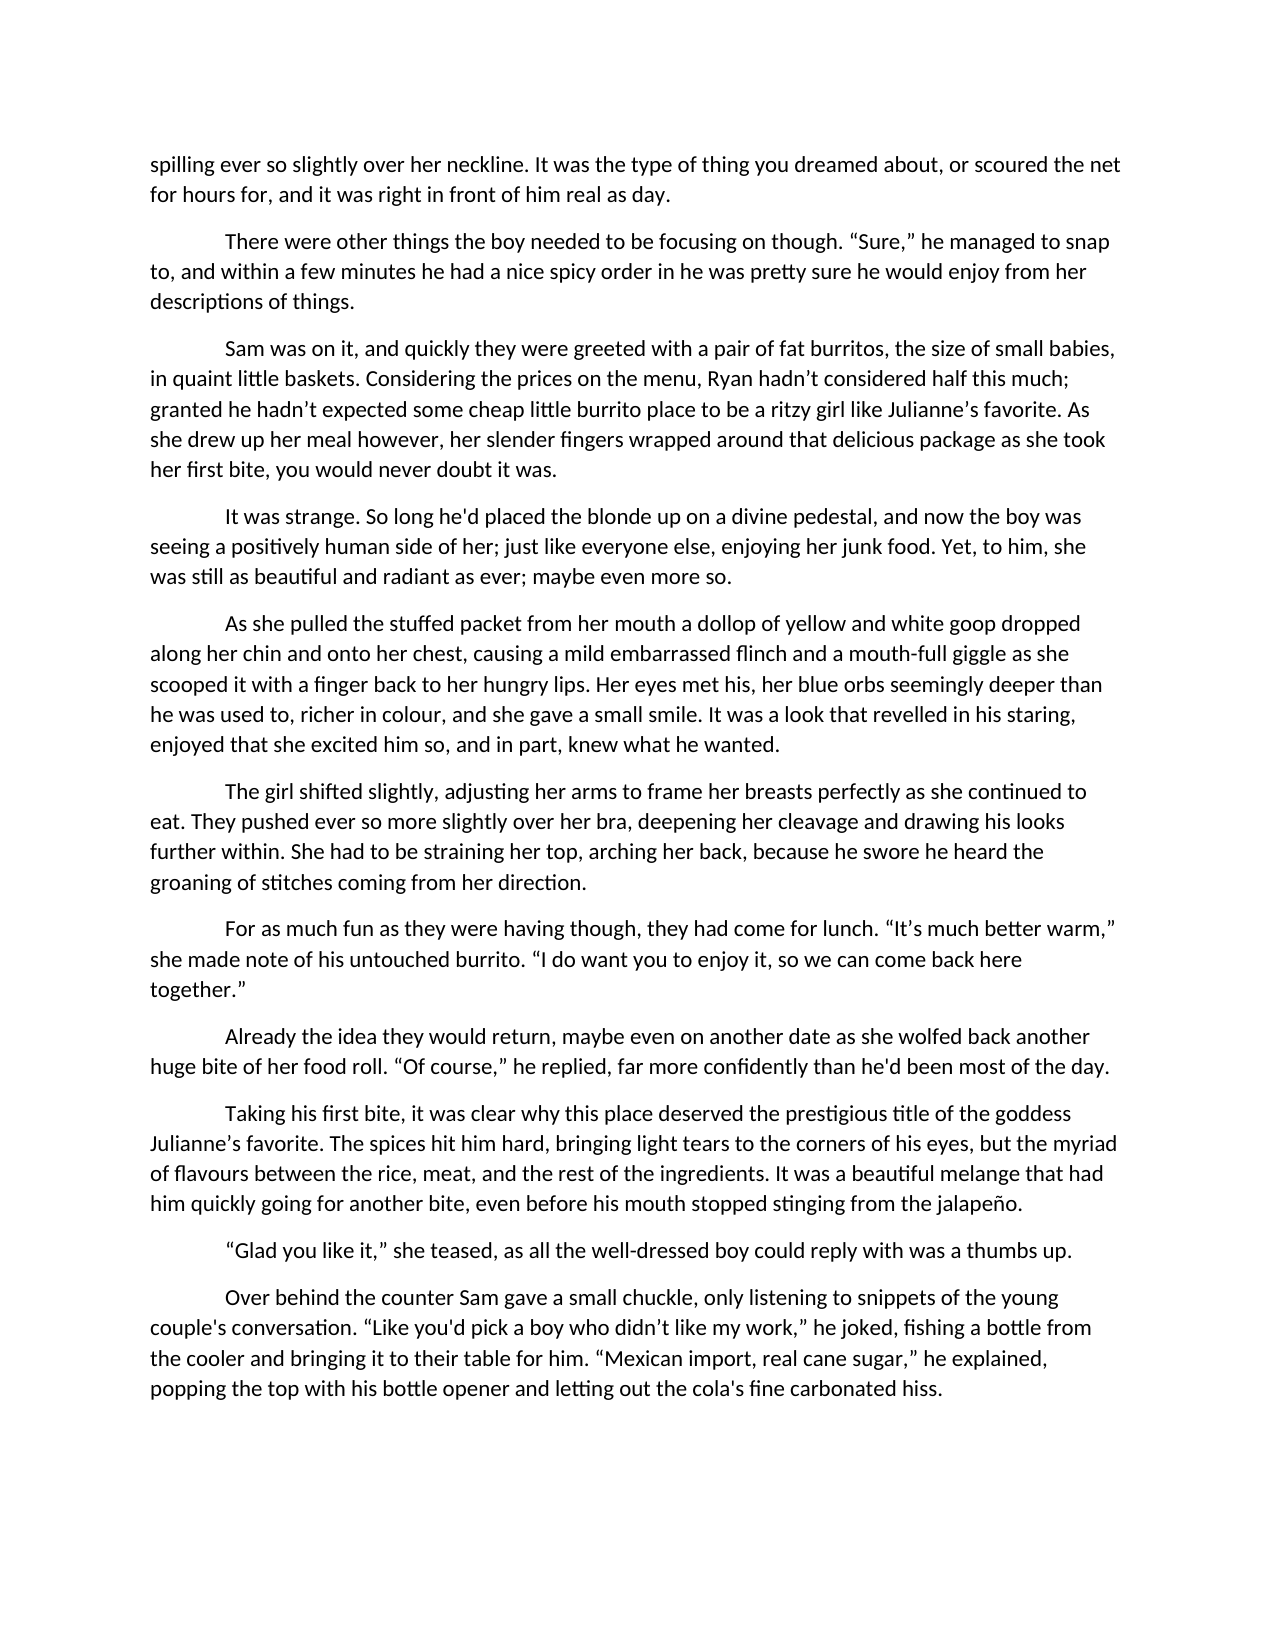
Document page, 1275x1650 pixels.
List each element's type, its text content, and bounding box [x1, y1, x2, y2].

text Taking his first bite, it was clear why this place deserved the prestigious title of the goddess Julianne’s favorite. The spices hit him hard, bringing light tears to the corners of his eyes, but the myriad of flavours between the rice, meat, and the rest of the ingredients. It was a beautiful melange that had him quickly going for another bite, even before his mouth stopped stinging from the jalapeño. [150, 1099, 1125, 1218]
text Already the idea they would return, maybe even on another date as she wolfed back another huge bite of her food roll. “Of course,” he replied, far more confidently than he'd been most of the day. [150, 1022, 1125, 1080]
text Sam was on it, and quickly they were greeted with a pair of fat burritos, the size of small babies, in quaint little baskets. Considering the prices on the menu, Ryan hadn’t considered half this much; granted he hadn’t expected some cheap little burrito place to be a ritzy girl like Julianne’s favorite. As she drew up her meal however, her slender fingers wrapped around that delicious package as she took her first bite, you would never doubt it was. [150, 334, 1125, 483]
text It was strange. So long he'd placed the blonde up on a divine pedestal, and now the boy was seeing a positively human side of her; just like everyone else, enjoying her junk food. Yet, to him, she was still as beautiful and radiant as ever; maybe even more so. [150, 502, 1125, 591]
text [150, 150, 1125, 208]
text “Glad you like it,” she teased, as all the well-dressed boy could reply with was a thumbs up. [150, 1236, 1125, 1264]
text There were other things the boy needed to be focusing on though. “Sure,” he managed to snap to, and within a few minutes he had a nice spicy order in he was pretty sure he would enjoy from her descriptions of things. [150, 227, 1125, 316]
text Over behind the counter Sam gave a small chuckle, only listening to snippets of the young couple's conversation. “Like you'd pick a boy who didn’t like my work,” he joked, fishing a bottle from the cooler and bringing it to their table for him. “Mexican import, real cane sugar,” he explained, popping the top with his bottle opener and letting out the cola's fine carbonated hiss. [150, 1283, 1125, 1402]
text For as much fun as they were having though, they had come for lunch. “It’s much better warm,” she made note of his untouched burrito. “I do want you to enjoy it, so we can come back here together.” [150, 914, 1125, 1003]
text As she pulled the stuffed packet from her mouth a dollop of yellow and white goop dropped along her chin and onto her chest, causing a mild embarrassed flinch and a mouth-full giggle as she scooped it with a finger back to her hungry lips. Her eyes met his, her blue orbs seemingly deeper than he was used to, richer in colour, and she gave a small smile. It was a look that revelled in his staring, enjoyed that she excited him so, and in part, knew what he wanted. [150, 609, 1125, 758]
text The girl shifted slightly, adjusting her arms to frame her breasts perfectly as she continued to eat. They pushed ever so more slightly over her bra, deepening her cleavage and drawing his looks further within. She had to be straining her top, arching her back, because he swore he heard the groaning of stitches coming from her direction. [150, 777, 1125, 896]
